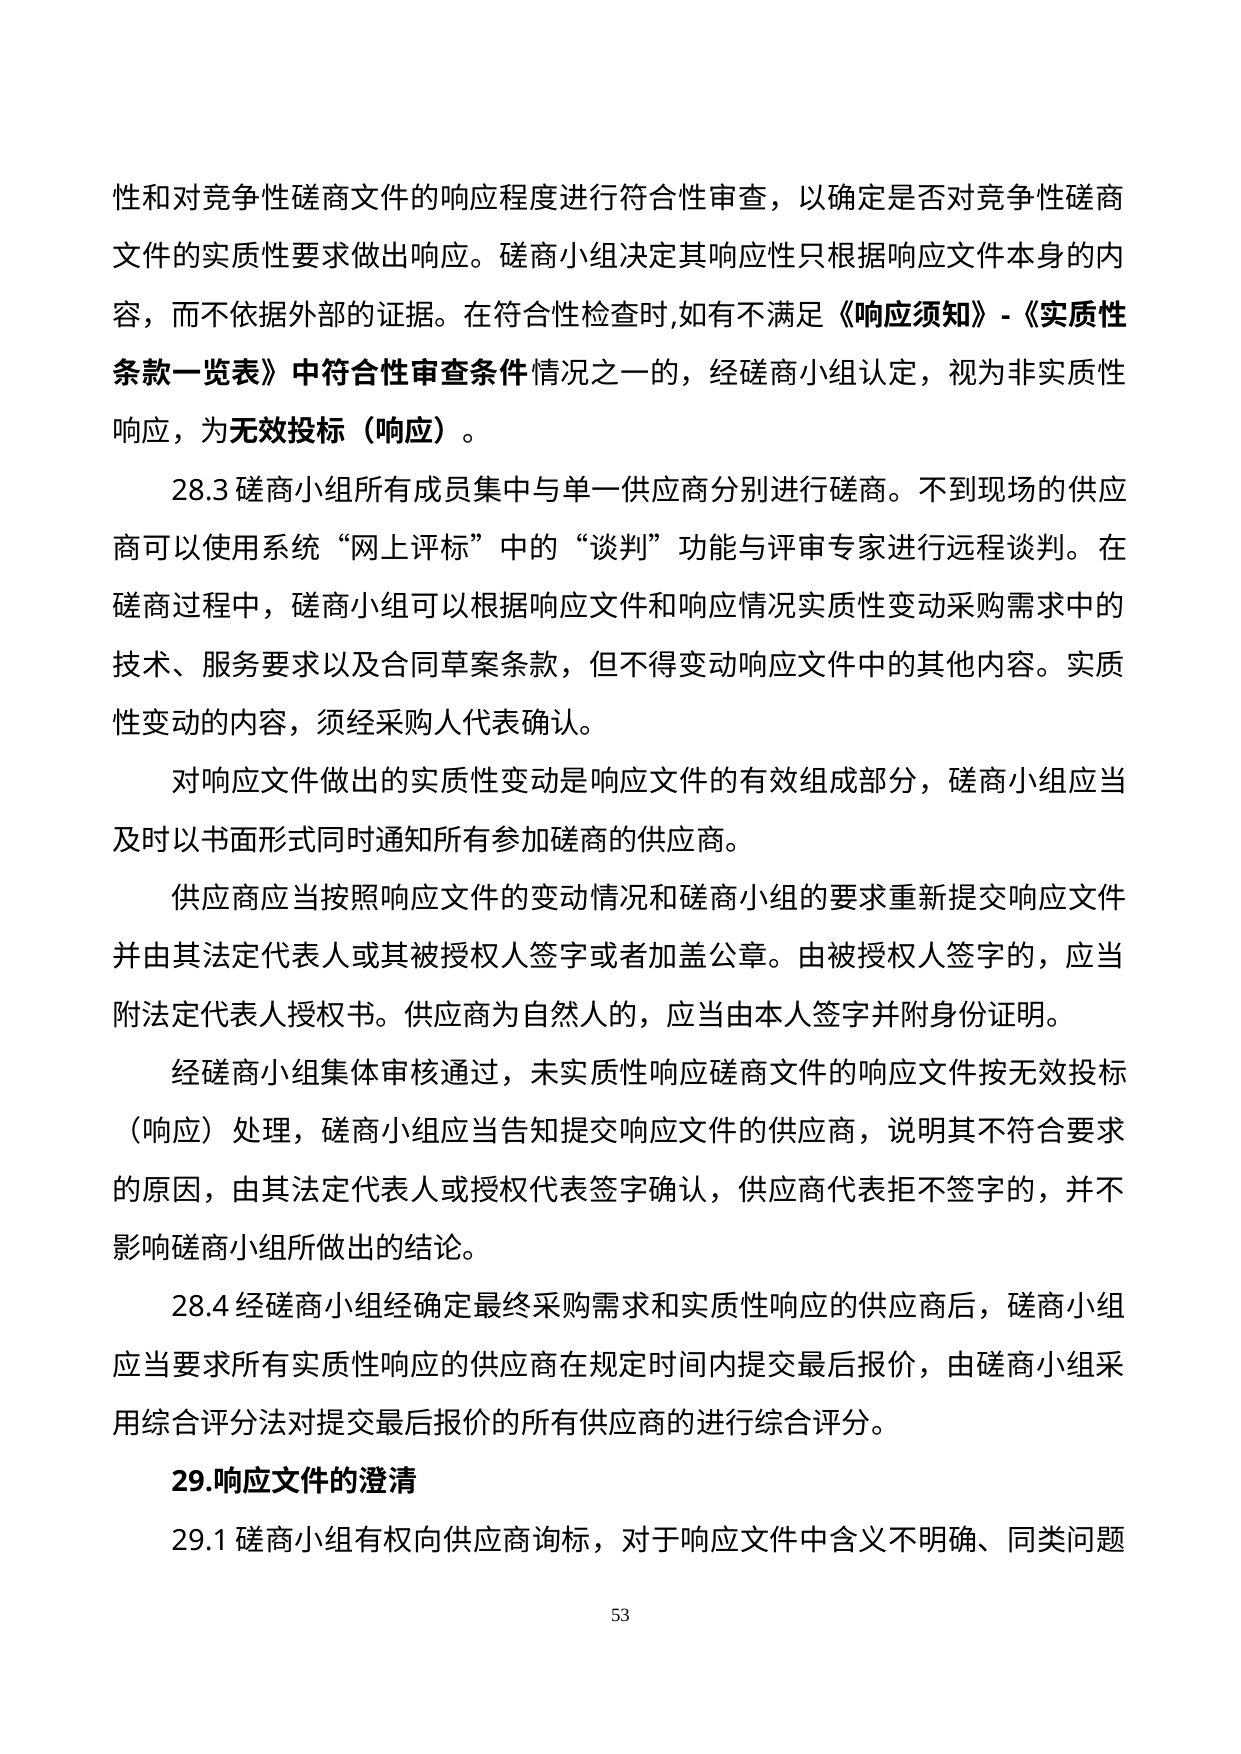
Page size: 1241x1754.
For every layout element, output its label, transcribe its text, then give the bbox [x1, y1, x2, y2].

text 29.响应文件的澄清 [112, 1445, 1128, 1503]
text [112, 1503, 1128, 1562]
text 28.3磋商小组所有成员集中与单一供应商分别进行磋商。不到现场的供应商可以使用系统“网上评标”中的“谈判”功能与评审专家进行远程谈判。在磋商过程中，磋商小组可以根据响应文件和响应情况实质性变动采购需求中的技术、服务要求以及合同草案条款，但不得变动响应文件中的其他内容。实质性变动的内容，须经采购人代表确认。 [112, 453, 1128, 745]
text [112, 162, 1128, 453]
text 对响应文件做出的实质性变动是响应文件的有效组成部分，磋商小组应当及时以书面形式同时通知所有参加磋商的供应商。 [112, 745, 1128, 862]
text 28.4经磋商小组经确定最终采购需求和实质性响应的供应商后，磋商小组应当要求所有实质性响应的供应商在规定时间内提交最后报价，由磋商小组采用综合评分法对提交最后报价的所有供应商的进行综合评分。 [112, 1270, 1128, 1445]
text 经磋商小组集体审核通过，未实质性响应磋商文件的响应文件按无效投标（响应）处理，磋商小组应当告知提交响应文件的供应商，说明其不符合要求的原因，由其法定代表人或授权代表签字确认，供应商代表拒不签字的，并不影响磋商小组所做出的结论。 [112, 1037, 1128, 1270]
text 供应商应当按照响应文件的变动情况和磋商小组的要求重新提交响应文件，并由其法定代表人或其被授权人签字或者加盖公章。由被授权人签字的，应当附法定代表人授权书。供应商为自然人的，应当由本人签字并附身份证明。 [112, 862, 1128, 1037]
